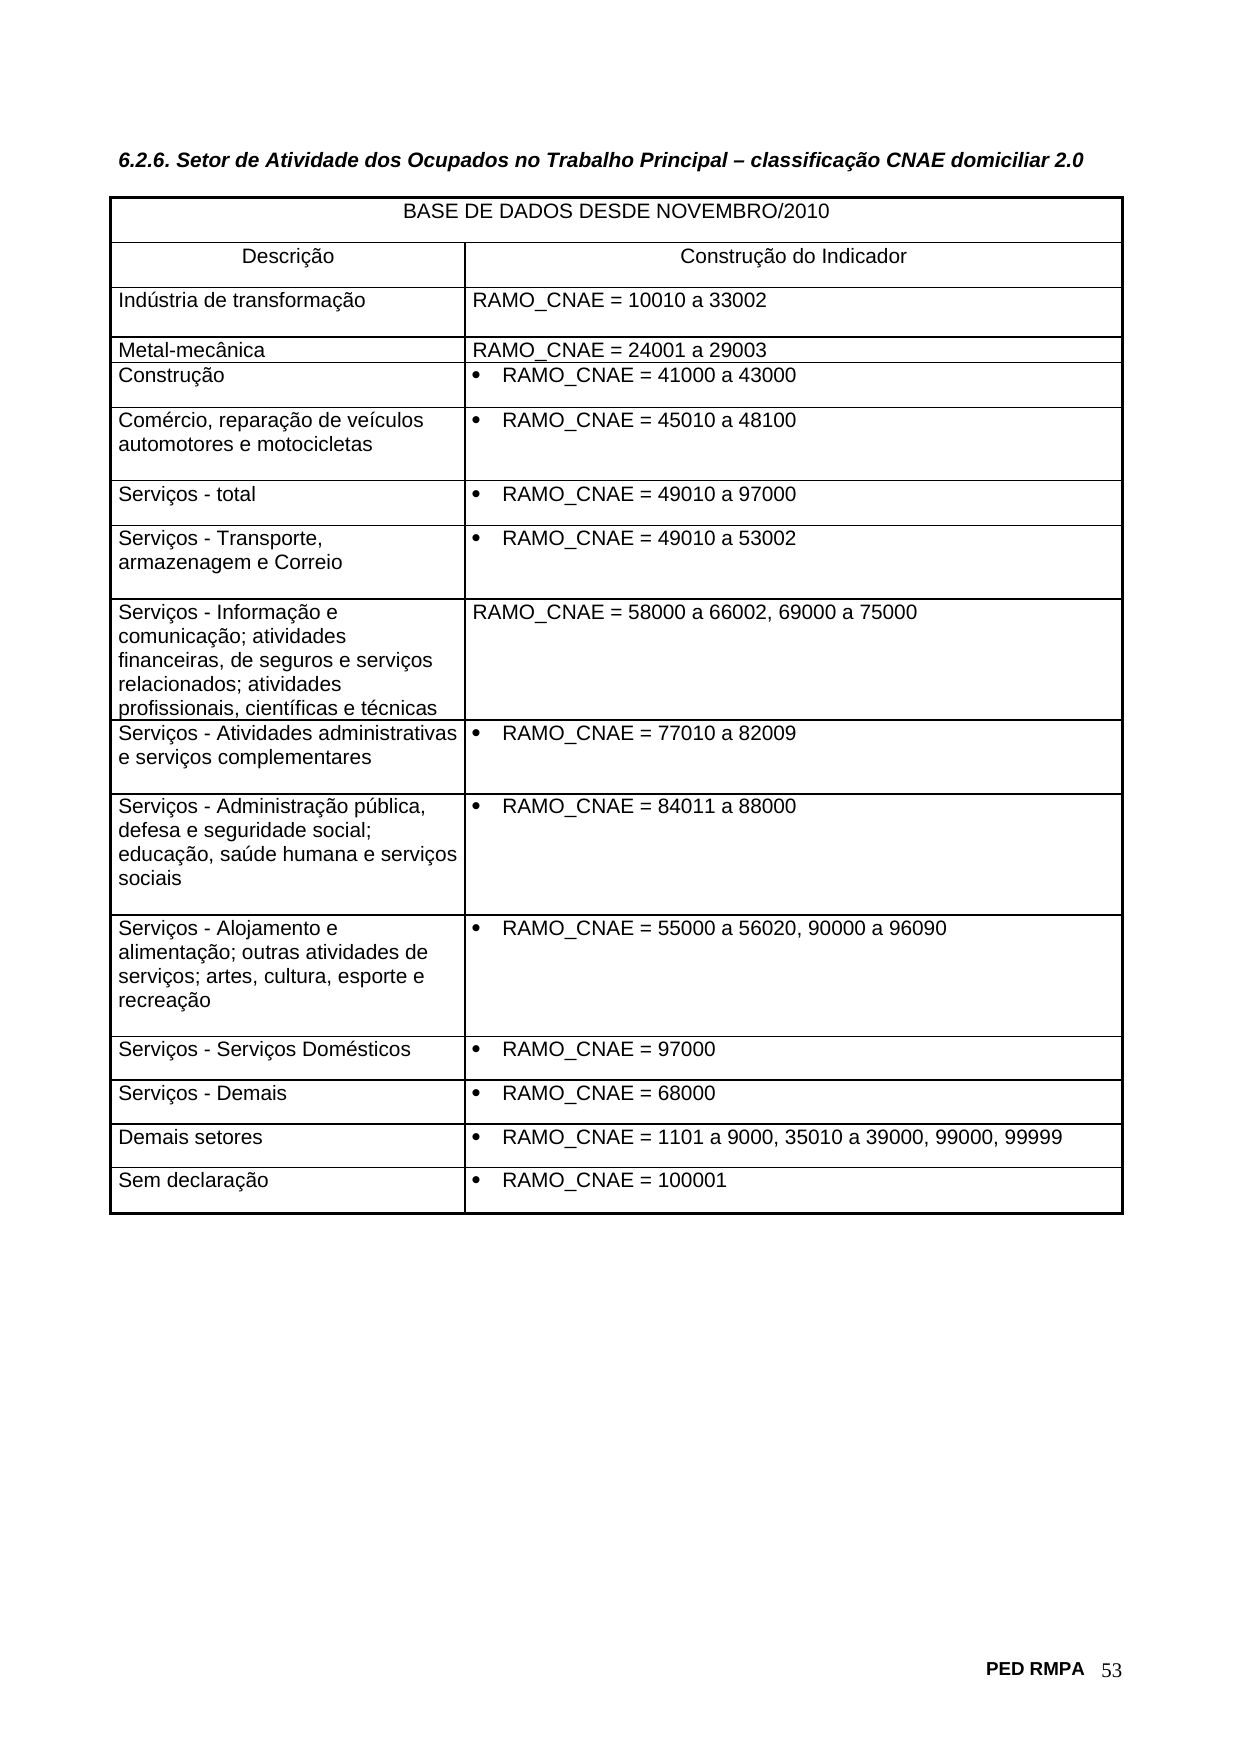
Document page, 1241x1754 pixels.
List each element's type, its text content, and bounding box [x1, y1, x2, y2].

table_cell Serviços - Demais [112, 1081, 464, 1123]
table_cell RAMO_CNAE = 58000 a 66002, 69000 a 75000 [466, 600, 1121, 719]
table_cell Serviços - Transporte, armazenagem e Correio [112, 526, 464, 598]
table_cell RAMO_CNAE = 84011 a 88000 [466, 795, 1121, 914]
table_cell RAMO_CNAE = 97000 [466, 1037, 1121, 1079]
table_cell Descrição [112, 243, 464, 287]
table_cell Serviços - Alojamento e alimentação; outras atividades de serviços; artes, cultura, esporte e recreação [112, 916, 464, 1036]
table_cell RAMO_CNAE = 1101 a 9000, 35010 a 39000, 99000, 99999 [466, 1125, 1121, 1167]
table_cell RAMO_CNAE = 41000 a 43000 [466, 363, 1121, 406]
table_cell Serviços - total [112, 481, 464, 524]
table_cell Construção do Indicador [466, 243, 1121, 287]
table_cell RAMO_CNAE = 24001 a 29003 [466, 338, 1121, 362]
table_cell RAMO_CNAE = 45010 a 48100 [466, 408, 1121, 480]
table_cell Construção [112, 363, 464, 406]
table_cell Serviços - Administração pública, defesa e seguridade social; educação, saúde humana e serviços sociais [112, 795, 464, 914]
table_cell RAMO_CNAE = 49010 a 53002 [466, 526, 1121, 598]
table_cell Demais setores [112, 1125, 464, 1167]
table_cell Metal-mecânica [112, 338, 464, 362]
table_cell RAMO_CNAE = 10010 a 33002 [466, 288, 1121, 336]
table_cell Serviços - Informação e comunicação; atividades financeiras, de seguros e serviços relacionados; atividades profissionais, científicas e técnicas [112, 600, 464, 719]
table_cell RAMO_CNAE = 100001 [466, 1168, 1121, 1212]
table_cell Serviços - Serviços Domésticos [112, 1037, 464, 1079]
table_cell RAMO_CNAE = 68000 [466, 1081, 1121, 1123]
table_cell RAMO_CNAE = 49010 a 97000 [466, 481, 1121, 524]
table_cell RAMO_CNAE = 55000 a 56020, 90000 a 96090 [466, 916, 1121, 1036]
table_cell Serviços - Atividades administrativas e serviços complementares [112, 721, 464, 793]
table_cell Indústria de transformação [112, 288, 464, 336]
table_header Base de Dados desde novembro/2010 [112, 199, 1121, 242]
table_cell RAMO_CNAE = 77010 a 82009 [466, 721, 1121, 793]
table_cell Sem declaração [112, 1168, 464, 1212]
table_cell Comércio, reparação de veículos automotores e motocicletas [112, 408, 464, 480]
text 6.2.6. Setor de Atividade dos Ocupados no Trabalho Principal – classificação CNAE domiciliar 2.0 [118, 148, 1122, 172]
